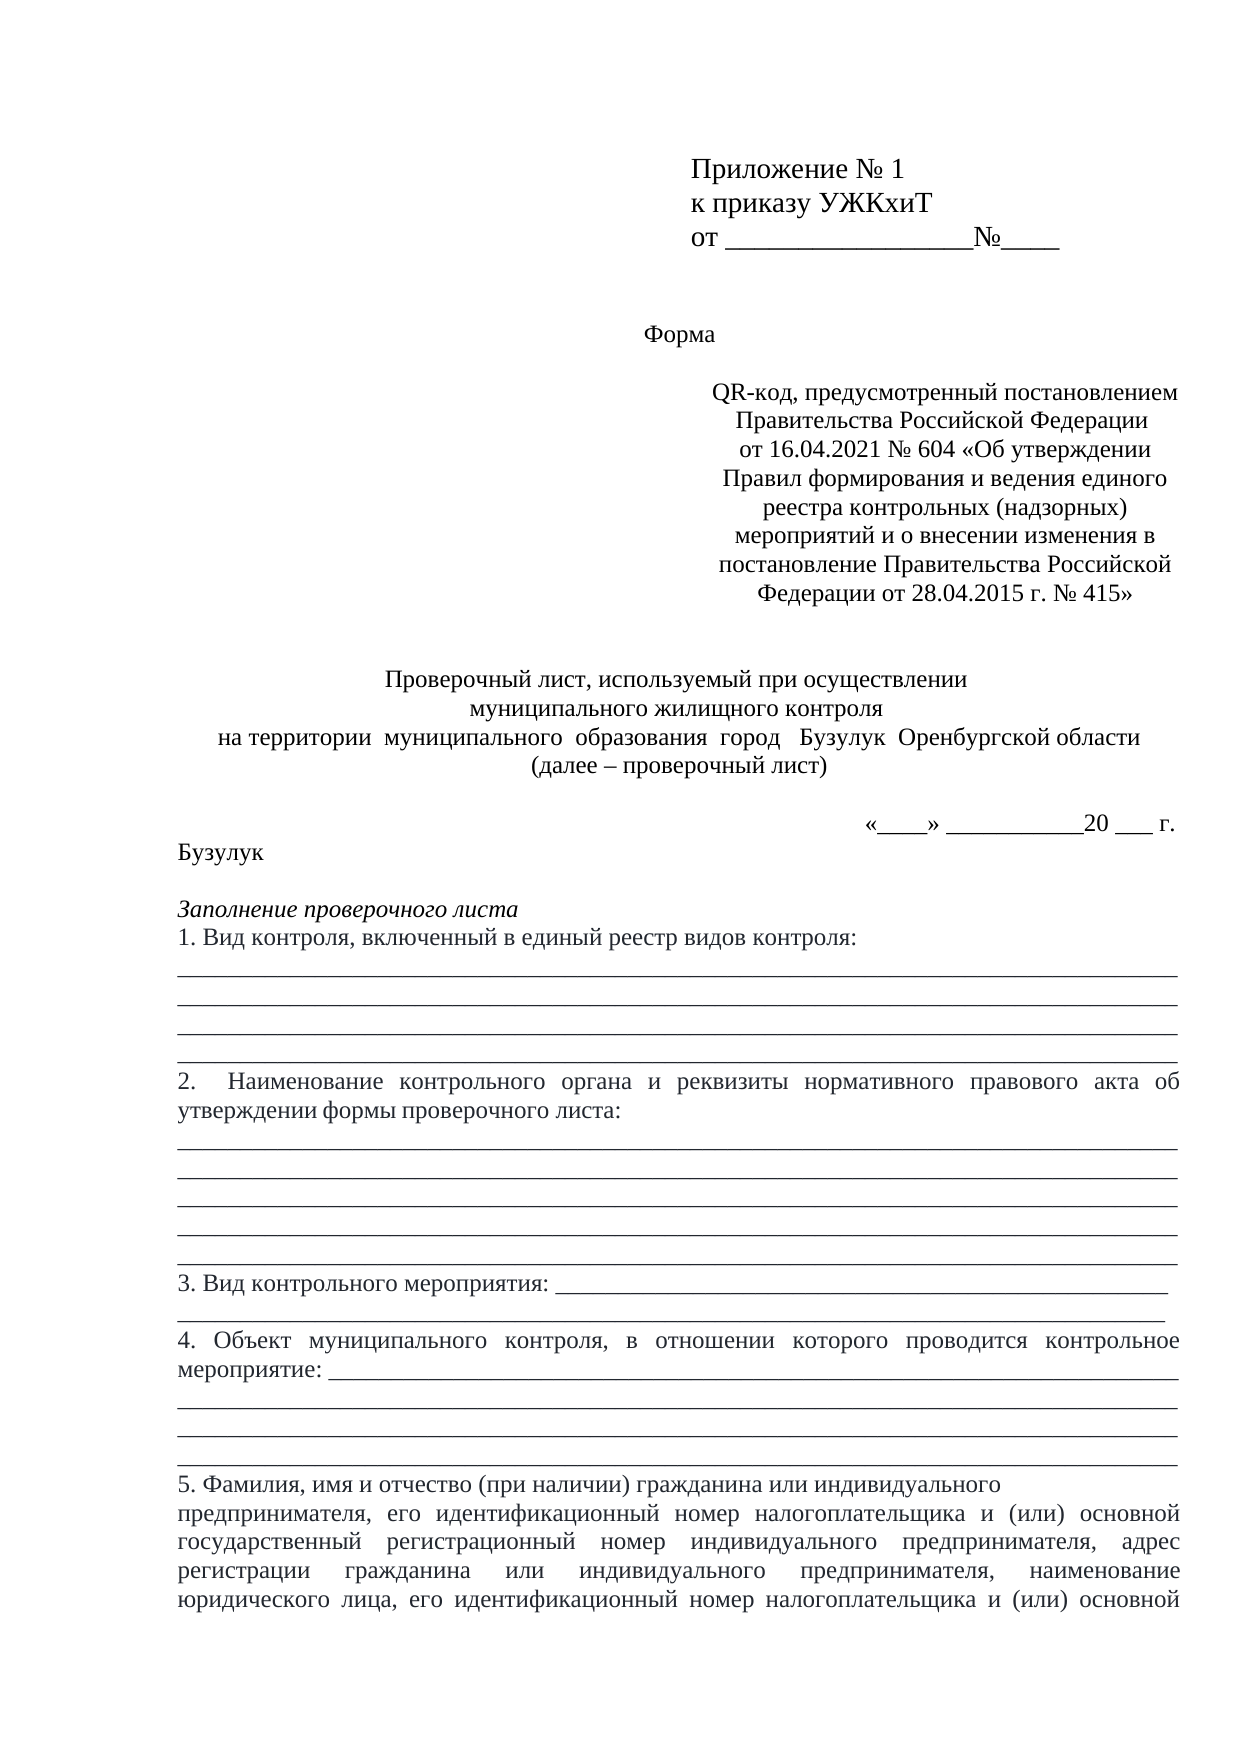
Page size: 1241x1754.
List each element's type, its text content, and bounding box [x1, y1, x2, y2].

text QR-код, предусмотренный постановлением Правительства Российской Федерации от 16.04.2021 № 604 «Об утверждении Правил формирования и ведения единого реестра контрольных (надзорных) мероприятий и о внесении изменения в постановление Правительства Российской Федерации от 28.04.2015 г. № 415» [709, 377, 1181, 607]
text 1. Вид контроля, включенный в единый реестр видов контроля: [177, 922, 1181, 951]
text 2. Наименование контрольного органа и реквизиты нормативного правового акта об утверждении формы проверочного листа: ________________________________________________________________________________ [177, 1066, 1181, 1153]
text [177, 1498, 1181, 1613]
text 4. Объект муниципального контроля, в отношении которого проводится контрольное мероприятие: ____________________________________________________________________ [177, 1325, 1181, 1383]
text ________________________________________________________________________________________________________________________________________________________________________________________________________________________________________________________________________________________________________________________________ [177, 951, 1181, 1066]
text Проверочный лист, используемый при осуществлении муниципального жилищного контроля на территории муниципального образования город Бузулук Оренбургской области [177, 664, 1181, 751]
text (далее – проверочный лист) [177, 751, 1181, 779]
text _______________________________________________________________________________ [177, 1296, 1181, 1325]
text 3. Вид контрольного мероприятия: _________________________________________________ [177, 1268, 1181, 1296]
text «____» ___________20 ___ г. Бузулук [177, 808, 1181, 866]
text Форма [177, 319, 1181, 348]
text 5. Фамилия, имя и отчество (при наличии) гражданина или индивидуального [177, 1469, 1181, 1498]
table_header Приложение № 1 к приказу УЖКхиТ от _________________№____ [679, 152, 1152, 319]
text Заполнение проверочного листа [177, 894, 1181, 922]
